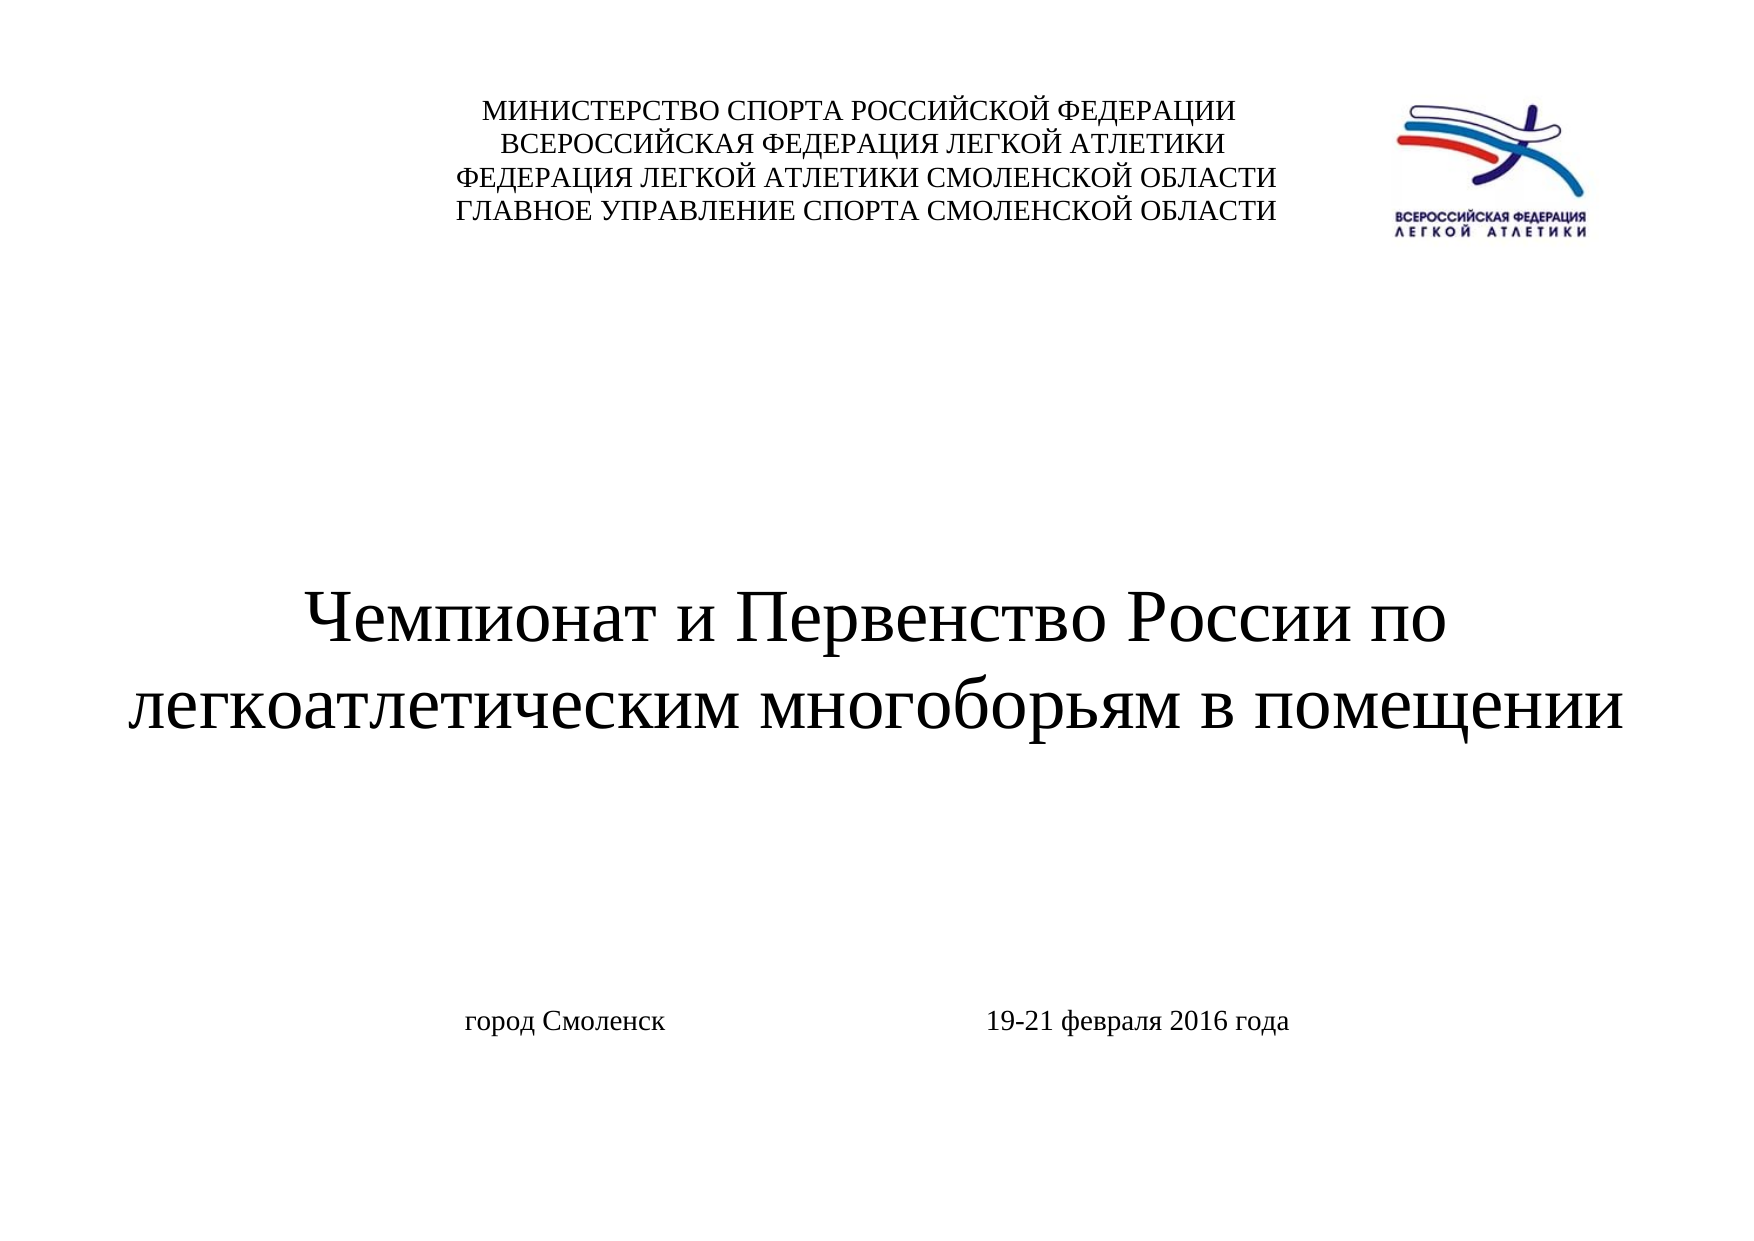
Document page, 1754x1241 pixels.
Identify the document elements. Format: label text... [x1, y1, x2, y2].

text Чемпионат и Первенство России по легкоатлетическим многоборьям в помещении [59, 572, 1695, 744]
text ГЛАВНОЕ УПРАВЛЕНИЕ СПОРТА СМОЛЕНСКОЙ ОБЛАСТИ [59, 193, 1298, 227]
text ФЕДЕРАЦИЯ ЛЕГКОЙ АТЛЕТИКИ СМОЛЕНСКОЙ ОБЛАСТИ [59, 160, 1298, 193]
picture [1298, 59, 1695, 282]
text ВСЕРОССИЙСКАЯ ФЕДЕРАЦИЯ ЛЕГКОЙ АТЛЕТИКИ [59, 126, 1298, 160]
text МИНИСТЕРСТВО СПОРТА РОССИЙСКОЙ ФЕДЕРАЦИИ [59, 93, 1298, 126]
text город Смоленск 19-21 февраля 2016 года [59, 1003, 1695, 1037]
